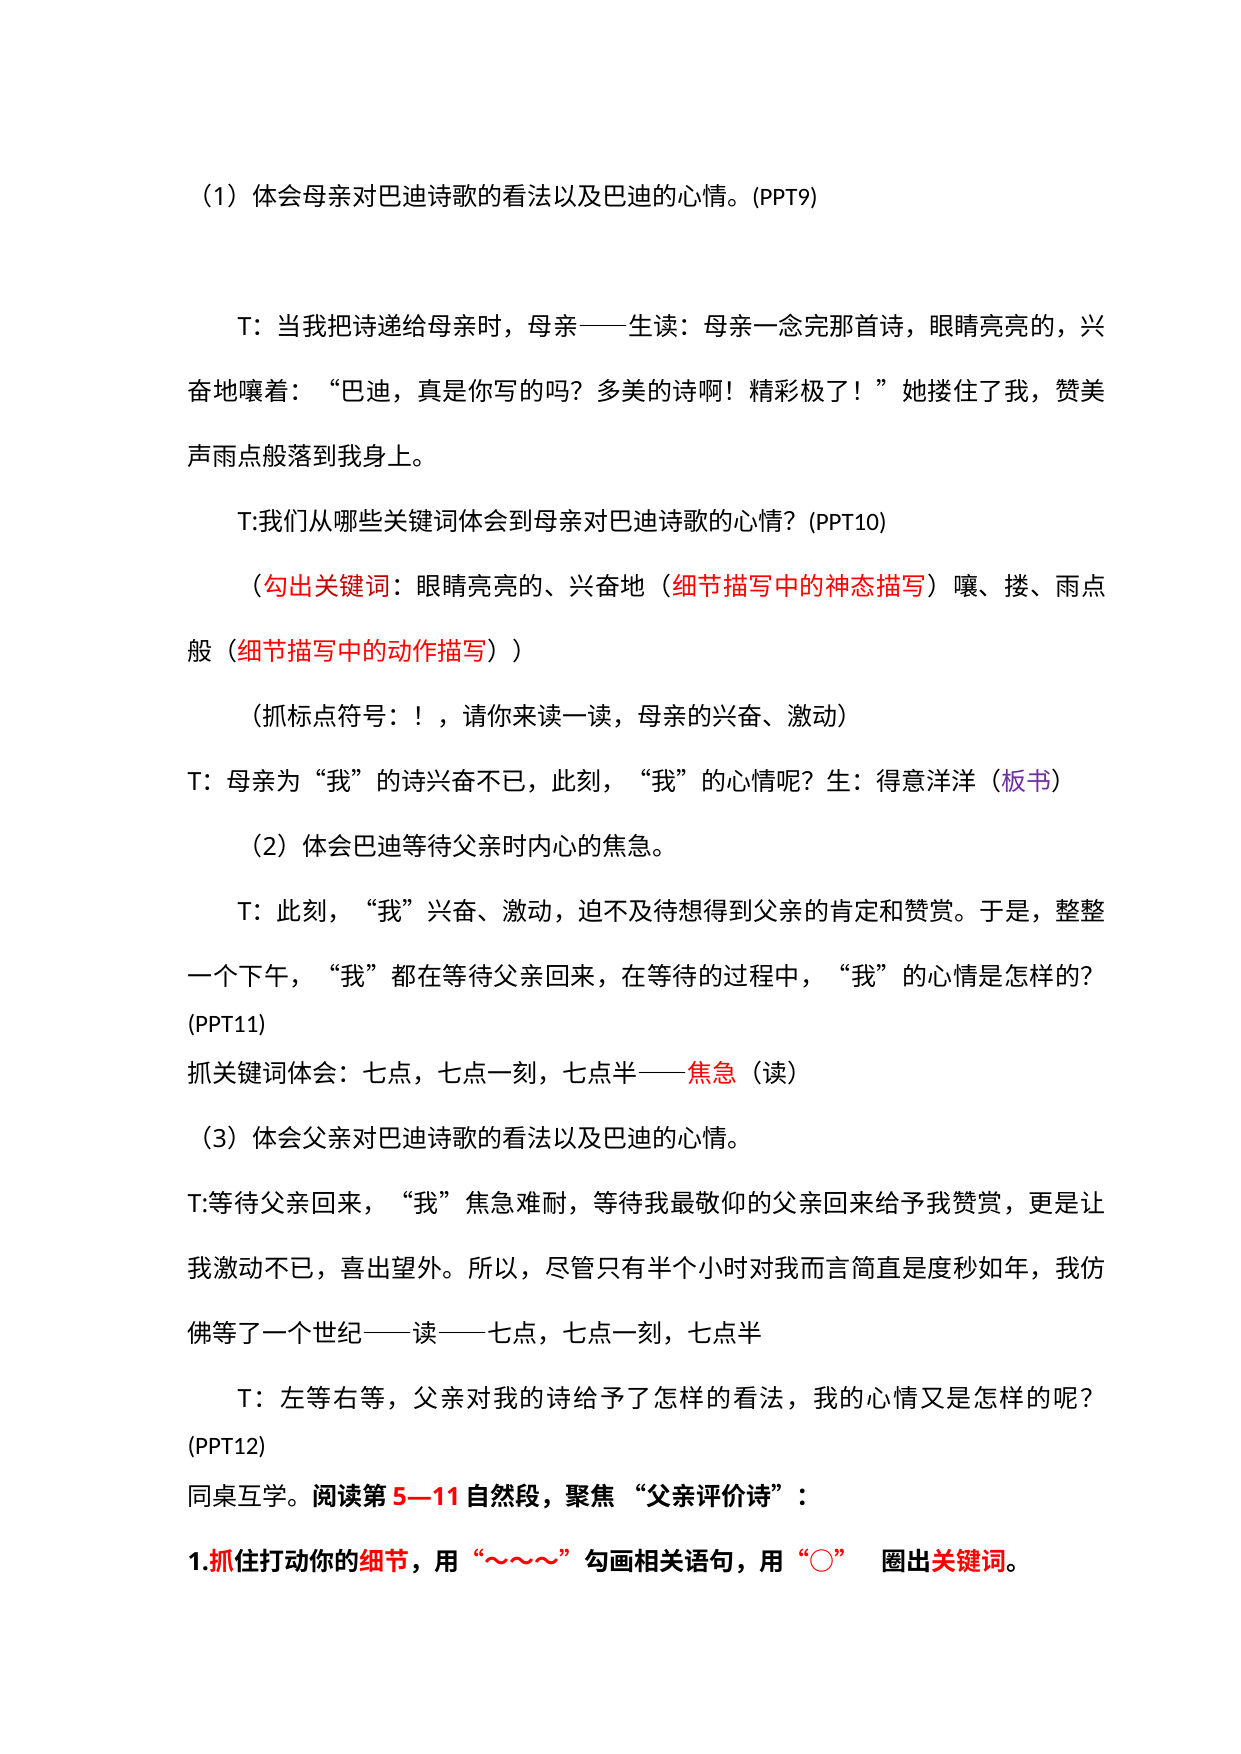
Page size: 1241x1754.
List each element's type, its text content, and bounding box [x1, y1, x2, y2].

list 体会父亲对巴迪诗歌的看法以及巴迪的心情。 [187, 1104, 1106, 1169]
text 1.抓住打动你的细节，用“～～～”勾画相关语句，用“○” 圈出关键词。 [187, 1527, 1106, 1592]
text T:我们从哪些关键词体会到母亲对巴迪诗歌的心情？(PPT10) [187, 487, 1106, 552]
text T：此刻，“我”兴奋、激动，迫不及待想得到父亲的肯定和赞赏。于是，整整一个下午，“我”都在等待父亲回来，在等待的过程中，“我”的心情是怎样的？(PPT11) [187, 877, 1106, 1039]
text T：当我把诗递给母亲时，母亲——生读：母亲一念完那首诗，眼睛亮亮的，兴奋地嚷着：“巴迪，真是你写的吗？多美的诗啊！精彩极了！”她搂住了我，赞美声雨点般落到我身上。 [187, 292, 1106, 487]
text T：左等右等，父亲对我的诗给予了怎样的看法，我的心情又是怎样的呢？(PPT12) [187, 1364, 1106, 1462]
text （1）体会母亲对巴迪诗歌的看法以及巴迪的心情。(PPT9) [187, 162, 1106, 227]
text T：母亲为“我”的诗兴奋不已，此刻，“我”的心情呢？生：得意洋洋（板书） [187, 747, 1106, 812]
text （抓标点符号：！，请你来读一读，母亲的兴奋、激动） [187, 682, 1106, 747]
text 抓关键词体会：七点，七点一刻，七点半——焦急（读） [187, 1039, 1106, 1104]
text 同桌互学。阅读第5—11自然段，聚焦 “父亲评价诗”： [187, 1462, 1106, 1527]
text T:等待父亲回来，“我”焦急难耐，等待我最敬仰的父亲回来给予我赞赏，更是让我激动不已，喜出望外。所以，尽管只有半个小时对我而言简直是度秒如年，我仿佛等了一个世纪——读——七点，七点一刻，七点半 [187, 1169, 1106, 1364]
text （2）体会巴迪等待父亲时内心的焦急。 [187, 812, 1106, 877]
text （勾出关键词：眼睛亮亮的、兴奋地（细节描写中的神态描写）嚷、搂、雨点般（细节描写中的动作描写）） [187, 552, 1106, 682]
